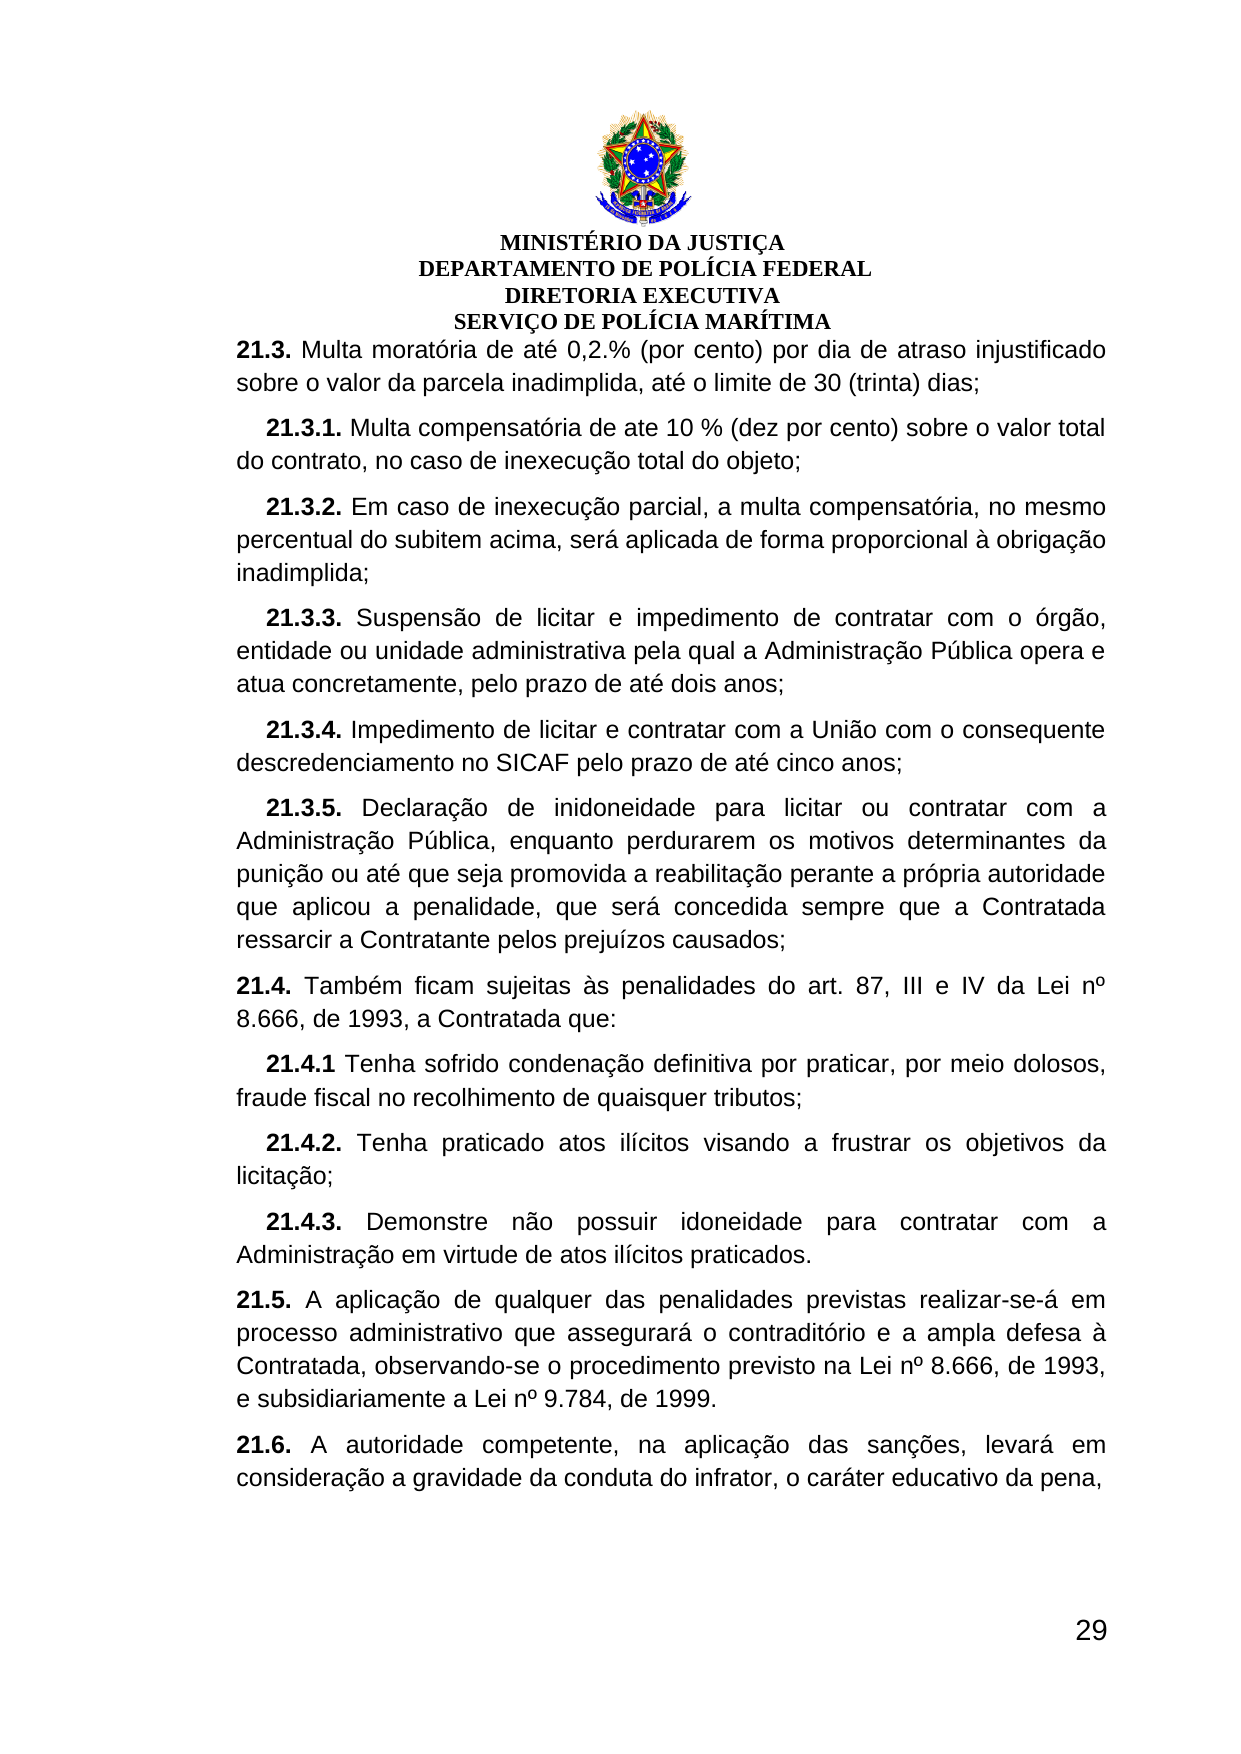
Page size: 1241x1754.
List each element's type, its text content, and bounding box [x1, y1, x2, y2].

text 21.4.3. Demonstre não possuir idoneidade para contratar com a Administração em virtude de atos ilícitos praticados. [236, 1207, 1107, 1268]
text 21.3. Multa moratória de até 0,2.% (por cento) por dia de atraso injustificado sobre o valor da parcela inadimplida, até o limite de 30 (trinta) dias; [236, 334, 1107, 396]
text 21.4. Também ficam sujeitas às penalidades do art. 87, III e IV da Lei nº 8.666, de Contratada que: [236, 971, 1107, 1033]
text 21.4.2. Tenha praticado atos ilícitos visando a frustrar os objetivos da licitação; [236, 1128, 1107, 1190]
text 21.3.3. Suspensão de licitar e impedimento de contratar com o órgão, entidade ou unidade administrativa pela qual a Administração Pública opera e atua concretamente, pelo prazo de até dois anos; [236, 603, 1107, 698]
text 21.6. A autoridade competente, na aplicação das sanções, levará em consideração a gravidade da conduta do infrator, o caráter educativo da pena, [236, 1430, 1107, 1491]
text 21.3.1. Multa compensatória de ate 10 % (dez por cento) sobre o valor total do contrato, no caso de inexecução total do objeto; [236, 413, 1107, 475]
text 21.3.4. Impedimento de licitar e contratar com a União com o consequente descredenciamento no SICAF pelo prazo de até cinco anos; [236, 715, 1107, 777]
text 21.3.2. Em caso de inexecução parcial, a multa compensatória, no mesmo percentual do subitem acima, será aplicada de forma proporcional à obrigação inadimplida; [236, 492, 1107, 586]
text 21.3.5. Declaração de inidoneidade para licitar ou contratar com a Administração Pública, enquanto perdurarem os motivos determinantes da punição ou até que seja promovida a reabilitação perante a própria autoridade que aplicou a penalidade, que será concedida sempre que a Contratada ressarcir a Contratante pelos prejuízos causados; [236, 793, 1107, 954]
text 21.5. A aplicação de qualquer das penalidades previstas realizar-se-á em processo administrativo que assegurará o contraditório e a ampla defesa à Contratada, observando-se o procedimento previsto na Lei nº 8.666, de 1993, e subsidiariamente a Lei nº 9.784, de 1999. [236, 1285, 1107, 1413]
text 21.4.1 Tenha sofrido condenação definitiva por praticar, por meio dolosos, fraude fiscal no recolhimento de quaisquer tributos; [236, 1049, 1107, 1111]
